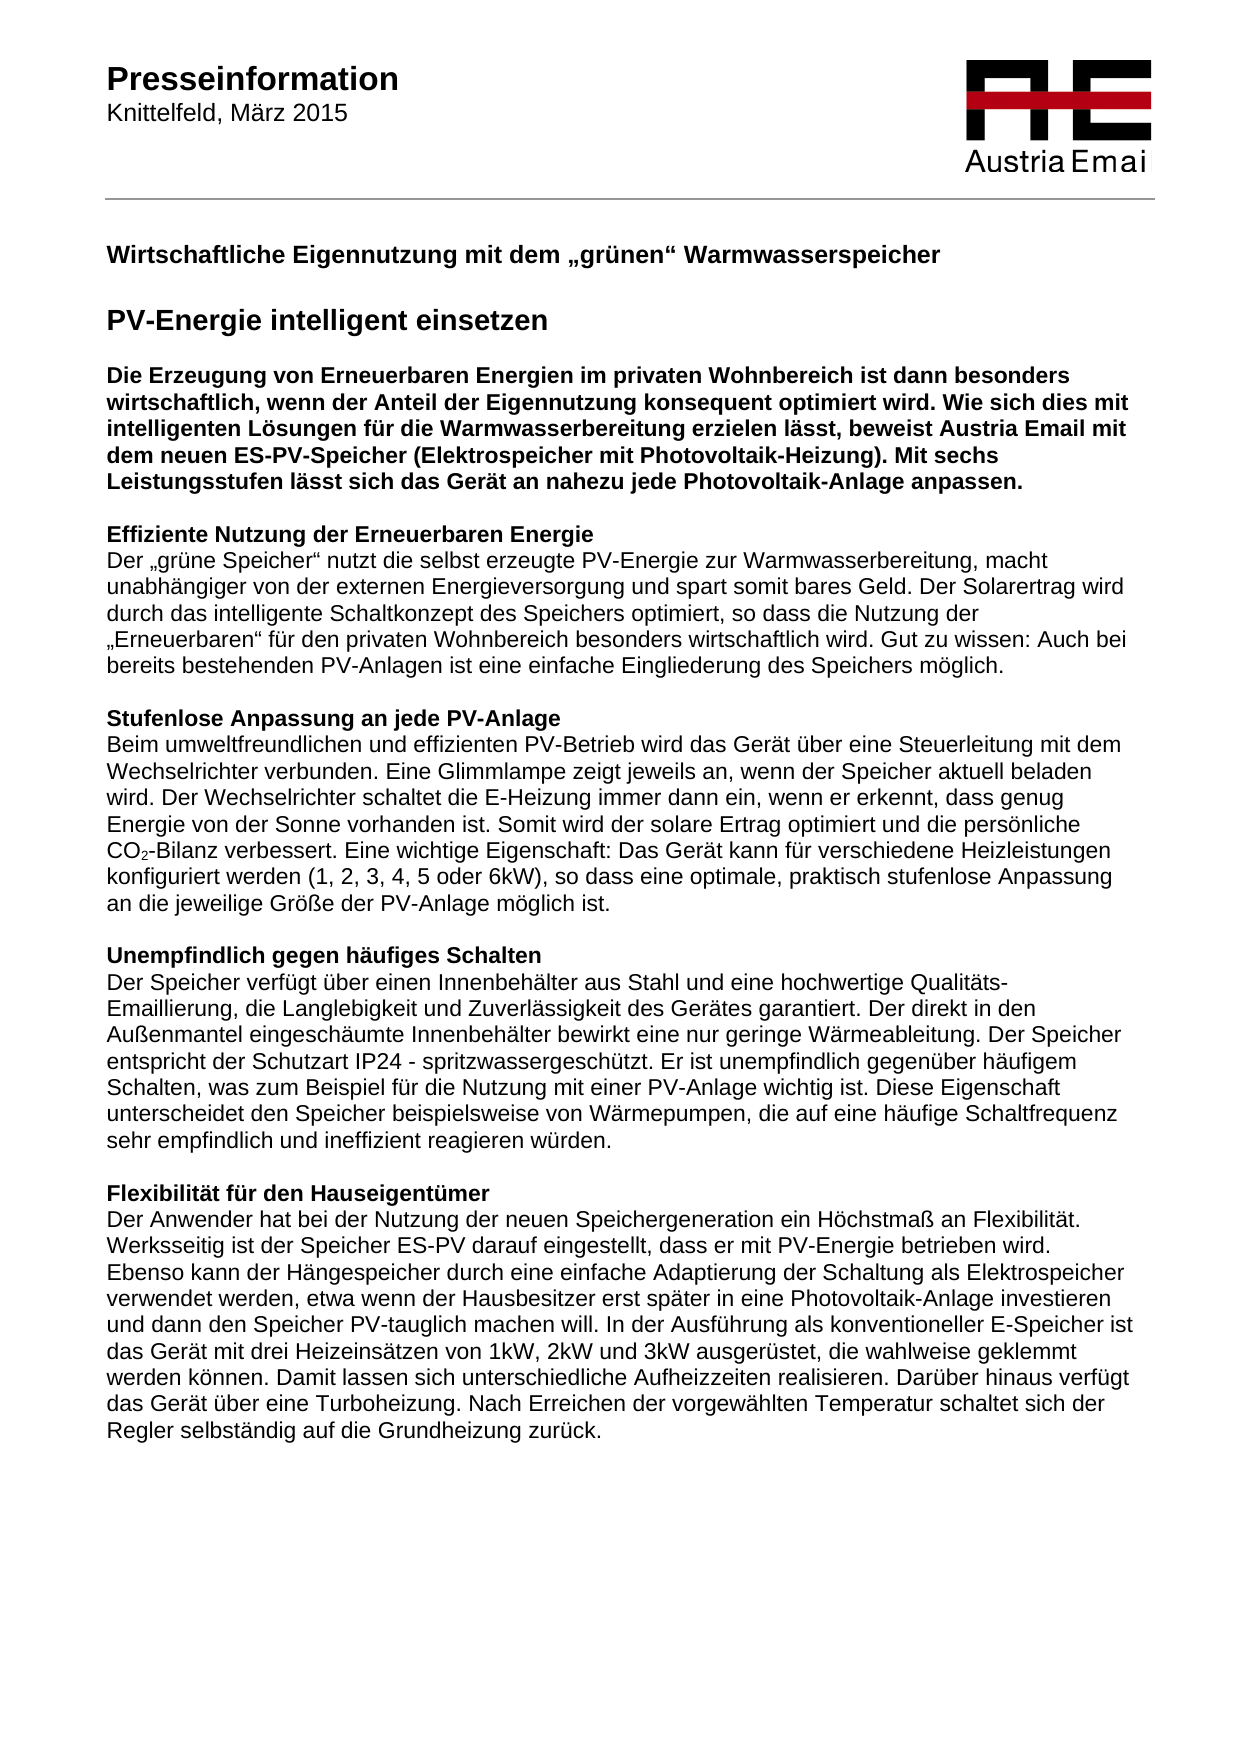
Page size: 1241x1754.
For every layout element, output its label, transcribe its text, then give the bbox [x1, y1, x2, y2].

text Der Anwender hat bei der Nutzung der neuen Speichergeneration ein Höchstmaß an Flexibilität. Werksseitig ist der Speicher ES-PV darauf eingestellt, dass er mit PV-Energie betrieben wird. Ebenso kann der Hängespeicher durch eine einfache Adaptierung der Schaltung als Elektrospeicher verwendet werden, etwa wenn der Hausbesitzer erst später in eine Photovoltaik-Anlage investieren und dann den Speicher PV-tauglich machen will. In der Ausführung als konventioneller E-Speicher ist das Gerät mit drei Heizeinsätzen von 1kW, 2kW und 3kW ausgerüstet, die wahlweise geklemmt werden können. Damit lassen sich unterschiedliche Aufheizzeiten realisieren. Darüber hinaus verfügt das Gerät über eine Turboheizung. Nach Erreichen der vorgewählten Temperatur schaltet sich der Regler selbständig auf die Grundheizung zurück. [106, 1206, 1134, 1443]
picture [961, 59, 1152, 172]
text Flexibilität für den Hauseigentümer [106, 1179, 1134, 1206]
text Stufenlose Anpassung an jede PV-Anlage [106, 705, 1134, 731]
text Beim umweltfreundlichen und effizienten PV-Betrieb wird das Gerät über eine Steuerleitung mit dem Wechselrichter verbunden. Eine Glimmlampe zeigt jeweils an, wenn der Speicher aktuell beladen wird. Der Wechselrichter schaltet die E-Heizung immer dann ein, wenn er erkennt, dass genug Energie von der Sonne vorhanden ist. Somit wird der solare Ertrag optimiert und die persönliche CO2-Bilanz verbessert. Eine wichtige Eigenschaft: Das Gerät kann für verschiedene Heizleistungen konfiguriert werden (1, 2, 3, 4, 5 oder 6kW), so dass eine optimale, praktisch stufenlose Anpassung an die jeweilige Größe der PV-Anlage möglich ist. [106, 731, 1134, 916]
text Effiziente Nutzung der Erneuerbaren Energie [106, 521, 1134, 547]
text Die Erzeugung von Erneuerbaren Energien im privaten Wohnbereich ist dann besonders wirtschaftlich, wenn der Anteil der Eigennutzung konsequent optimiert wird. Wie sich dies mit intelligenten Lösungen für die Warmwasserbereitung erzielen lässt, beweist Austria Email mit dem neuen ES-PV-Speicher (Elektrospeicher mit Photovoltaik-Heizung). Mit sechs Leistungsstufen lässt sich das Gerät an nahezu jede Photovoltaik-Anlage anpassen. [106, 362, 1134, 494]
text PV-Energie intelligent einsetzen [106, 303, 1134, 336]
text Der „grüne Speicher“ nutzt die selbst erzeugte PV-Energie zur Warmwasserbereitung, macht unabhängiger von der externen Energieversorgung und spart somit bares Geld. Der Solarertrag wird durch das intelligente Schaltkonzept des Speichers optimiert, so dass die Nutzung der „Erneuerbaren“ für den privaten Wohnbereich besonders wirtschaftlich wird. Gut zu wissen: Auch bei bereits bestehenden PV-Anlagen ist eine einfache Eingliederung des Speichers möglich. [106, 547, 1134, 679]
text Unempfindlich gegen häufiges Schalten [106, 942, 1134, 969]
text Der Speicher verfügt über einen Innenbehälter aus Stahl und eine hochwertige Qualitäts-Emaillierung, die Langlebigkeit und Zuverlässigkeit des Gerätes garantiert. Der direkt in den Außenmantel eingeschäumte Innenbehälter bewirkt eine nur geringe Wärmeableitung. Der Speicher entspricht der Schutzart IP24 - spritzwassergeschützt. Er ist unempfindlich gegenüber häufigem Schalten, was zum Beispiel für die Nutzung mit einer PV-Anlage wichtig ist. Diese Eigenschaft unterscheidet den Speicher beispielsweise von Wärmepumpen, die auf eine häufige Schaltfrequenz sehr empfindlich und ineffizient reagieren würden. [106, 969, 1134, 1153]
text Wirtschaftliche Eigennutzung mit dem „grünen“ Warmwasserspeicher [106, 240, 1134, 269]
